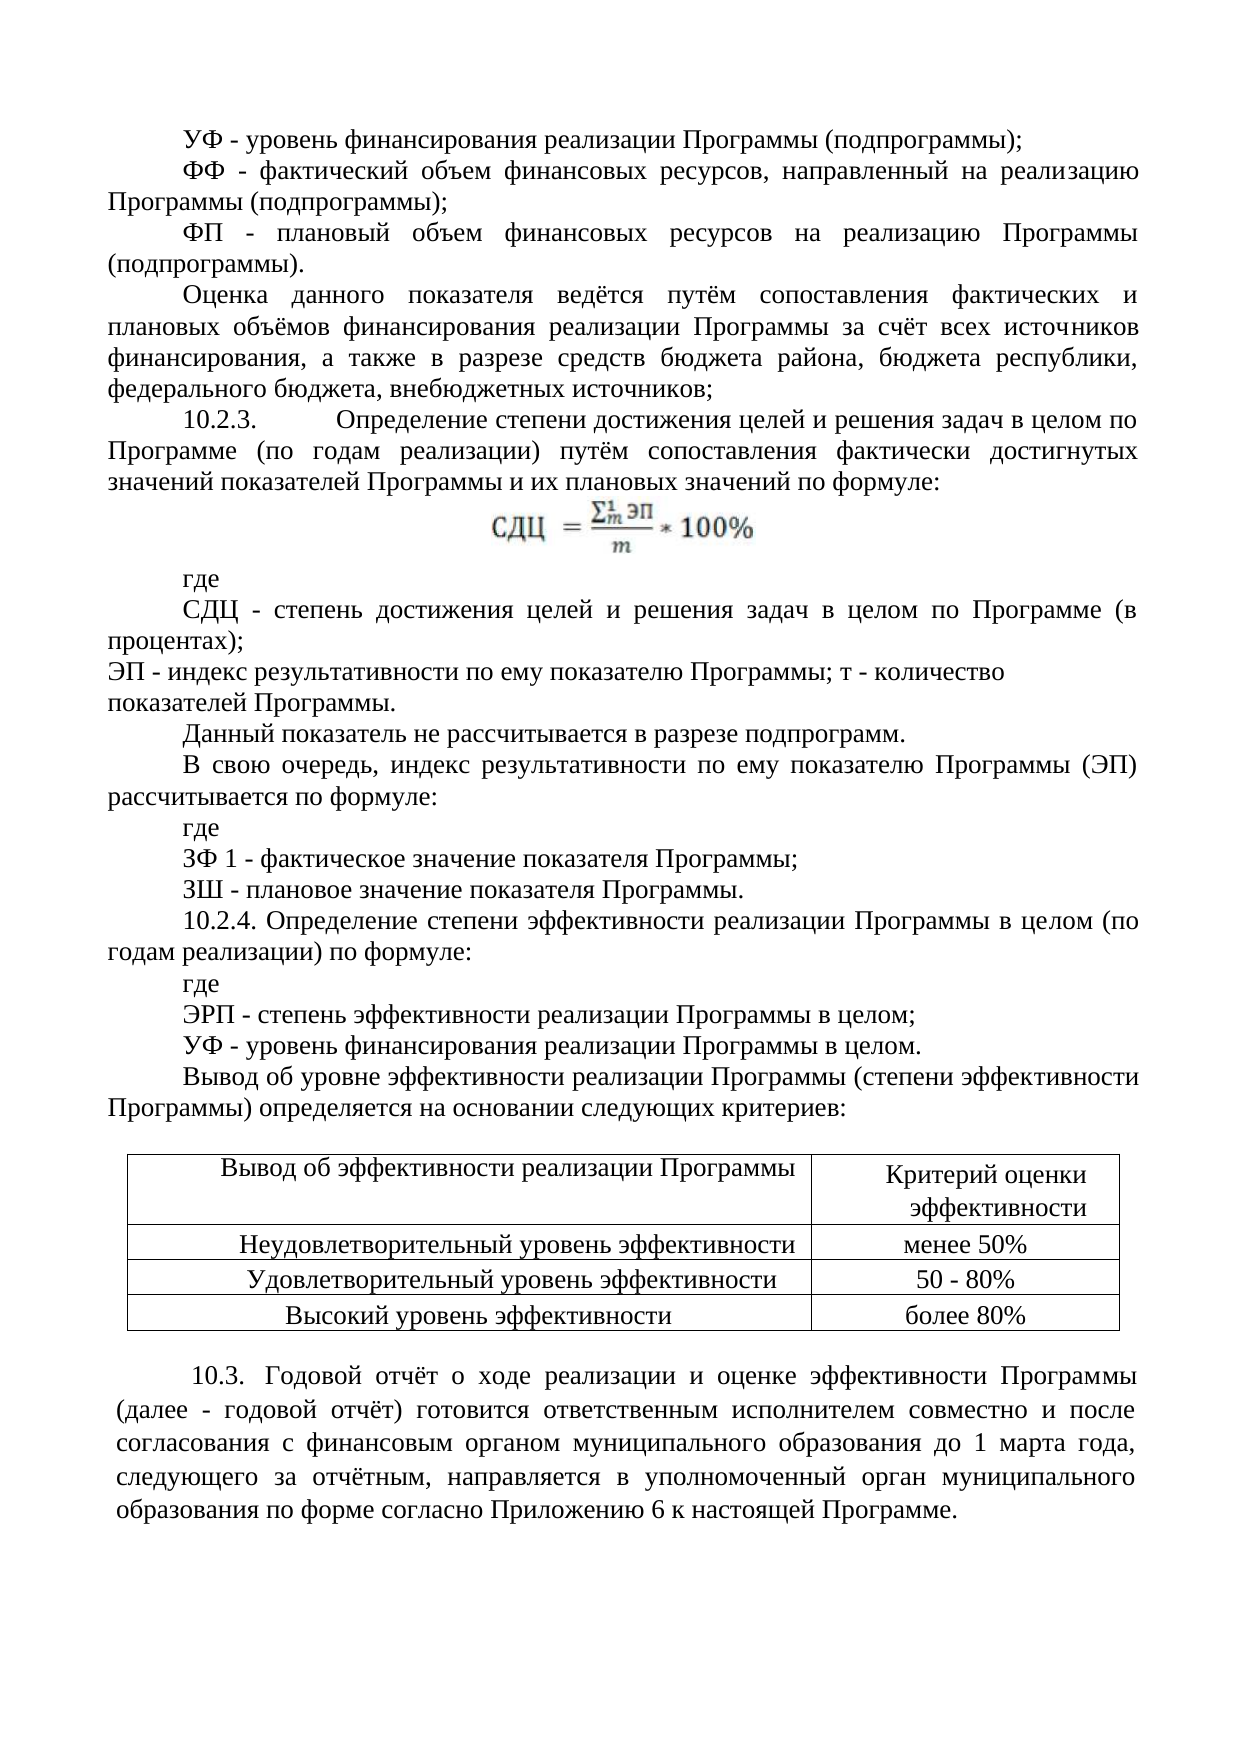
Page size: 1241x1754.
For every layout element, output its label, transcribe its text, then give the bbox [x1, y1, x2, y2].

text ЭРП - степень эффективности реализации Программы в целом; [107, 998, 1139, 1029]
text В свою очередь, индекс результативности по ему показателю Программы (ЭП) рассчитывается по формуле: [107, 749, 1139, 811]
table_cell Удовлетворительный уровень эффективности [128, 1260, 811, 1293]
text ЗШ - плановое значение показателя Программы. [107, 873, 1139, 904]
text ЭП - индекс результативности по ему показателю Программы; т - количество показателей Программы. [107, 655, 1139, 717]
table_cell 50 - 80% [812, 1260, 1119, 1293]
text УФ - уровень финансирования реализации Программы в целом. [107, 1029, 1139, 1060]
text ФФ - фактический объем финансовых ресурсов, направленный на реализацию Программы (подпрограммы); [107, 154, 1139, 216]
list Определение степени достижения целей и решения задач в целом по Программе (по годам реализации) путём сопоставления фактически достигнутых значений показателей Программы и их плановых значений по формуле: [107, 403, 1139, 497]
text ЗФ 1 - фактическое значение показателя Программы; [107, 842, 1139, 873]
list Годовой отчёт о ходе реализации и оценке эффективности Программы (далее - годовой отчёт) готовится ответственным исполнителем совместно и после согласования с финансовым органом муниципального образования до 1 марта года, следующего за отчётным, направляется в уполномоченный орган муниципального образования по форме согласно Приложению 6 к настоящей Программе. [116, 1358, 1137, 1526]
text Вывод об уровне эффективности реализации Программы (степени эффективности Программы) определяется на основании следующих критериев: [107, 1060, 1139, 1122]
text Данный показатель не рассчитывается в разрезе подпрограмм. [107, 717, 1139, 749]
table_cell Неудовлетворительный уровень эффективности [128, 1225, 811, 1258]
text УФ - уровень финансирования реализации Программы (подпрограммы); [107, 123, 1139, 154]
table_cell менее 50% [812, 1225, 1119, 1258]
text где [107, 562, 1139, 593]
text ФП - плановый объем финансовых ресурсов на реализацию Программы (подпрограммы). [107, 216, 1139, 279]
text СДЦ - степень достижения целей и решения задач в целом по Программе (в процентах); [107, 593, 1139, 655]
table_cell Высокий уровень эффективности [128, 1295, 811, 1329]
table_header Вывод об эффективности реализации Программы [128, 1155, 811, 1223]
text где [107, 811, 1139, 842]
table_header Критерий оценки эффективности [812, 1155, 1119, 1223]
text 10.2.4. Определение степени эффективности реализации Программы в целом (по годам реализации) по формуле: [107, 904, 1139, 967]
text Оценка данного показателя ведётся путём сопоставления фактических и плановых объёмов финансирования реализации Программы за счёт всех источников финансирования, а также в разрезе средств бюджета района, бюджета республики, федерального бюджета, внебюджетных источников; [107, 279, 1139, 403]
table_cell более 80% [812, 1295, 1119, 1329]
text где [107, 967, 1139, 998]
picture [491, 496, 756, 560]
